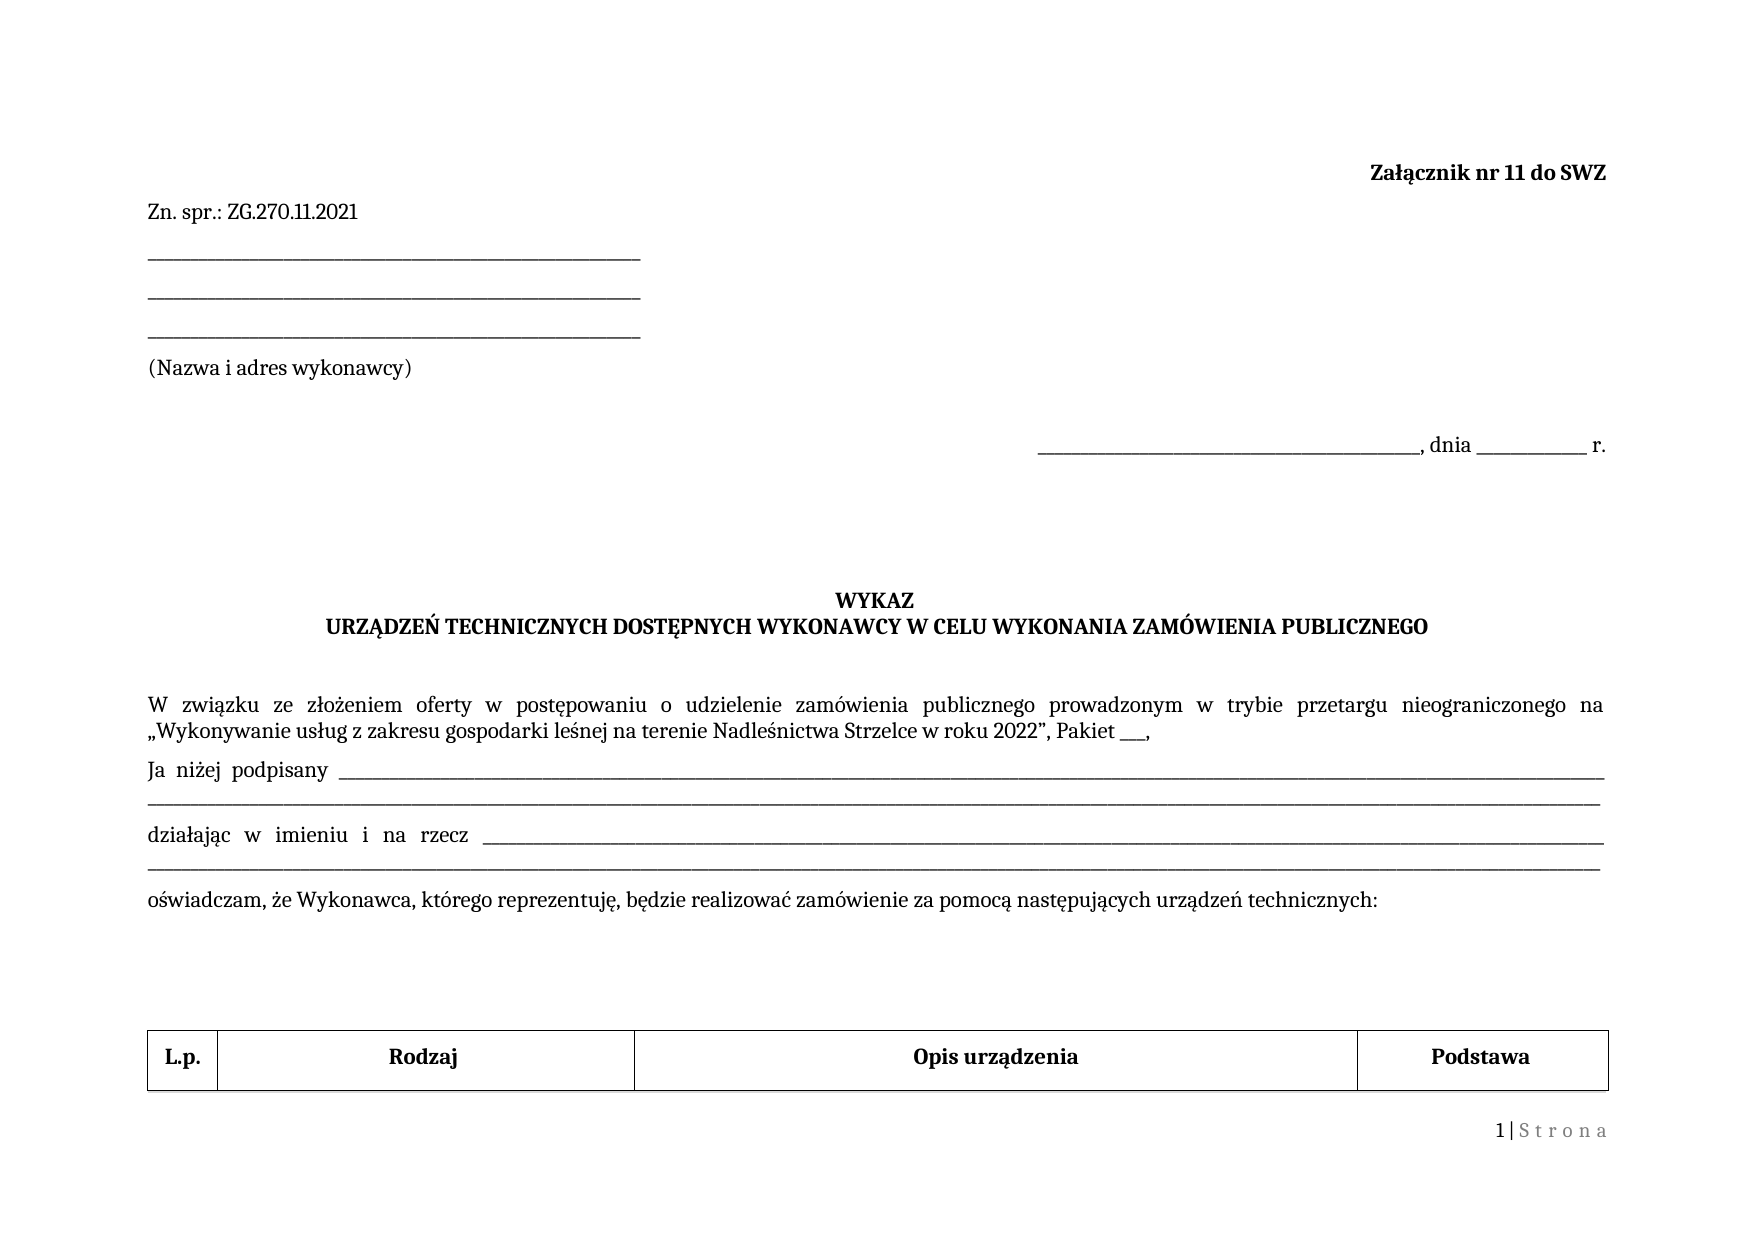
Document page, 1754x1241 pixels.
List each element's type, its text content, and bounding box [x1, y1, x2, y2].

text W związku ze złożeniem oferty w postępowaniu o udzielenie zamówienia publicznego prowadzonym w trybie przetargu nieograniczonego na „Wykonywanie usług z zakresu gospodarki leśnej na terenie Nadleśnictwa Strzelce w roku 2022”, Pakiet ___, [148, 692, 1606, 744]
table_header L.p. [148, 1031, 217, 1090]
text _____________________________________________, dnia _____________ r. [148, 432, 1606, 458]
text __________________________________________________________ [148, 238, 1606, 264]
text Załącznik nr 11 do SWZ [148, 160, 1606, 186]
text __________________________________________________________ [148, 277, 1606, 303]
text (Nazwa i adres wykonawcy) [148, 354, 1606, 381]
text Ja niżej podpisany _____________________________________________________________________________________________________________________________________________________ ___________________________________________________________________________________________________________________________________________________________________________ [148, 757, 1606, 809]
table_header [1358, 1031, 1608, 1090]
table_header Rodzaj urządzenia [218, 1031, 634, 1090]
text __________________________________________________________ [148, 316, 1606, 342]
text WYKAZ URZĄDZEŃ TECHNICZNYCH DOSTĘPNYCH WYKONAWCY W CELU WYKONANIA ZAMÓWIENIA PUBLICZNEGO [148, 587, 1606, 640]
text oświadczam, że Wykonawca, którego reprezentuję, będzie realizować zamówienie za pomocą następujących urządzeń technicznych: [148, 887, 1606, 913]
text Zn. spr.: ZG.270.11.2021 [148, 199, 1606, 225]
text działając w imieniu i na rzecz ____________________________________________________________________________________________________________________________________ ___________________________________________________________________________________________________________________________________________________________________________ [148, 822, 1606, 875]
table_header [635, 1031, 1357, 1090]
